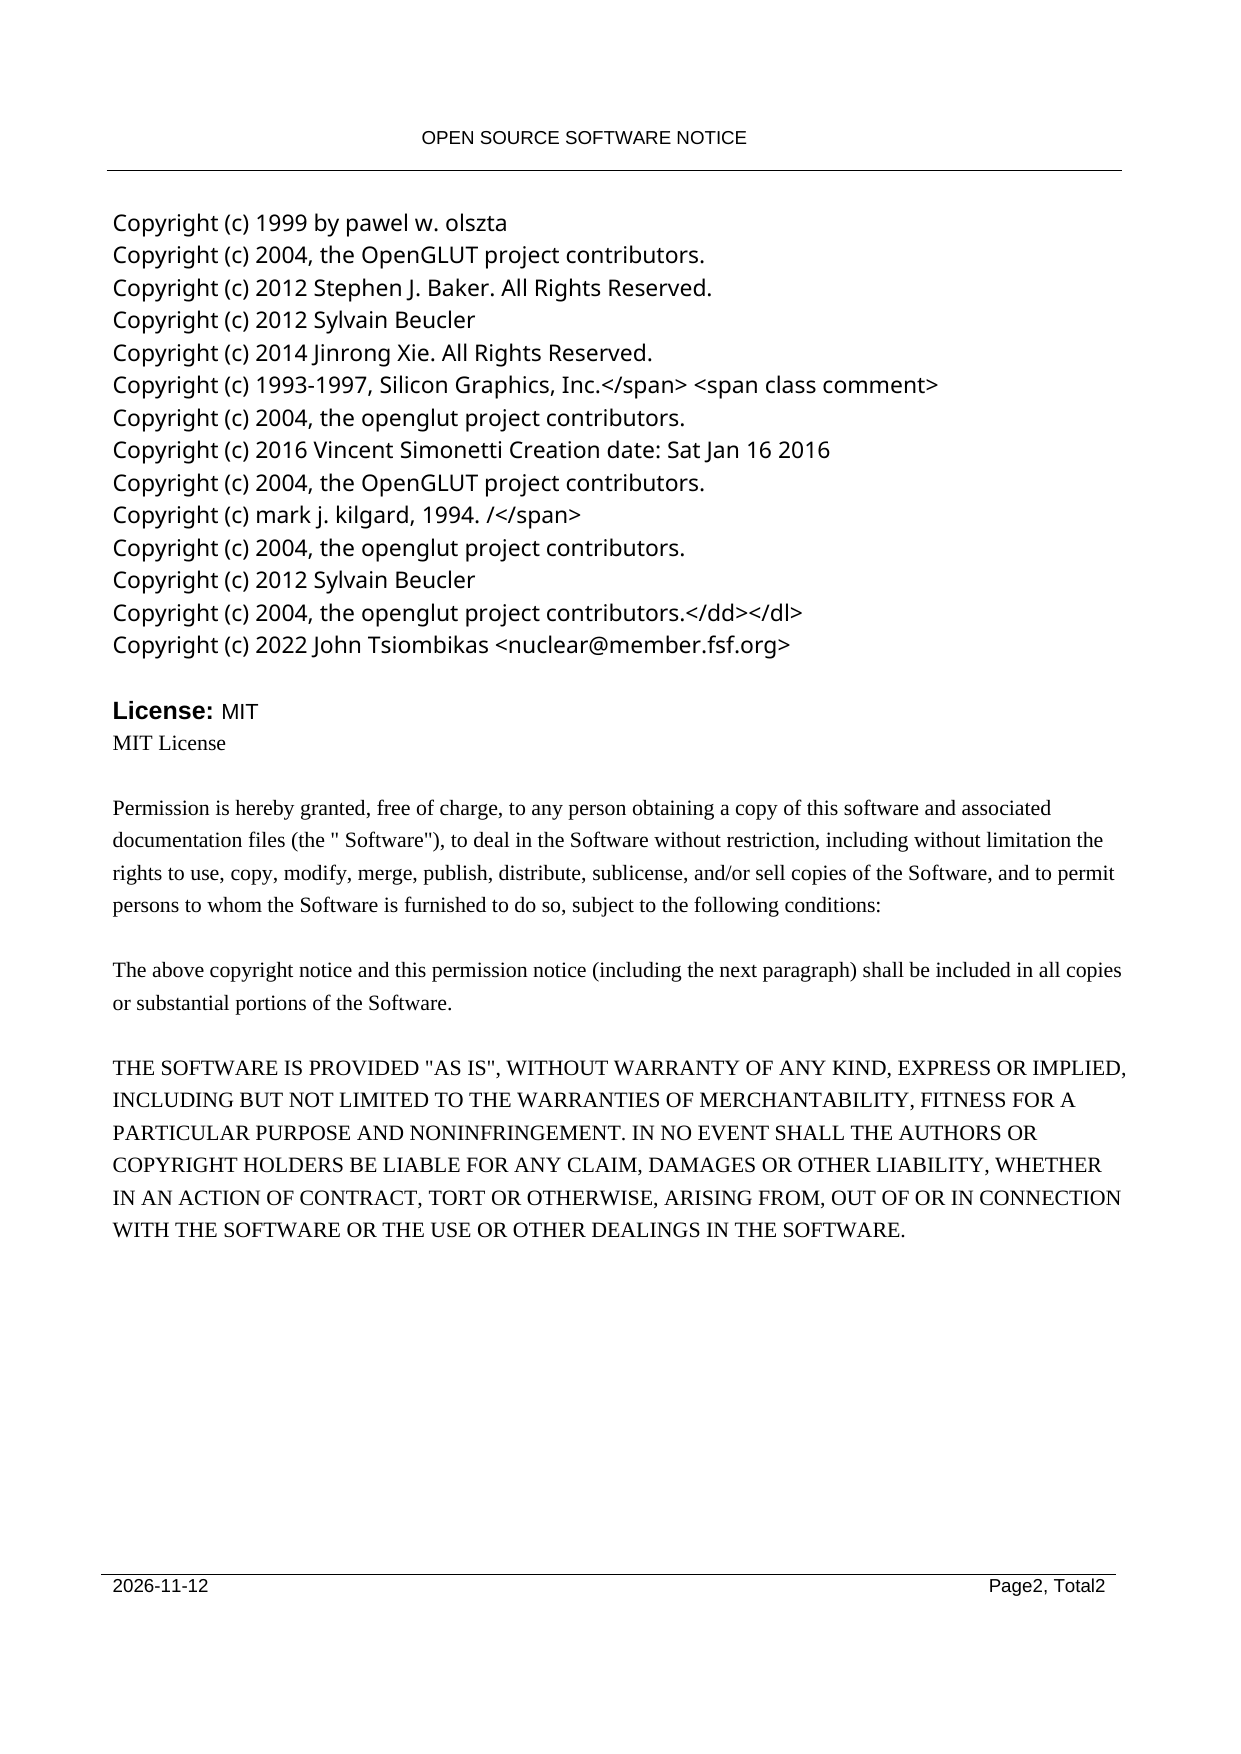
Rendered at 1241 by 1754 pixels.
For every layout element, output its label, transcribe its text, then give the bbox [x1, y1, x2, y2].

text License: MIT [112, 694, 1128, 726]
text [112, 206, 1128, 694]
text MIT License Permission is hereby granted, free of charge, to any person obtaining a copy of this software and associated documentation files (the " Software"), to deal in the Software without restriction, including without limitation the rights to use, copy, modify, merge, publish, distribute, sublicense, and/or sell copies of the Software, and to permit persons to whom the Software is furnished to do so, subject to the following conditions: The above copyright notice and this permission notice (including the next paragraph) shall be included in all copies or substantial portions of the Software. THE SOFTWARE IS PROVIDED "AS IS", WITHOUT WARRANTY OF ANY KIND, EXPRESS OR IMPLIED, INCLUDING BUT NOT LIMITED TO THE WARRANTIES OF MERCHANTABILITY, FITNESS FOR A PARTICULAR PURPOSE AND NONINFRINGEMENT. IN NO EVENT SHALL THE AUTHORS OR COPYRIGHT HOLDERS BE LIABLE FOR ANY CLAIM, DAMAGES OR OTHER LIABILITY, WHETHER IN AN ACTION OF CONTRACT, TORT OR OTHERWISE, ARISING FROM, OUT OF OR IN CONNECTION WITH THE SOFTWARE OR THE USE OR OTHER DEALINGS IN THE SOFTWARE. [112, 726, 1128, 1279]
